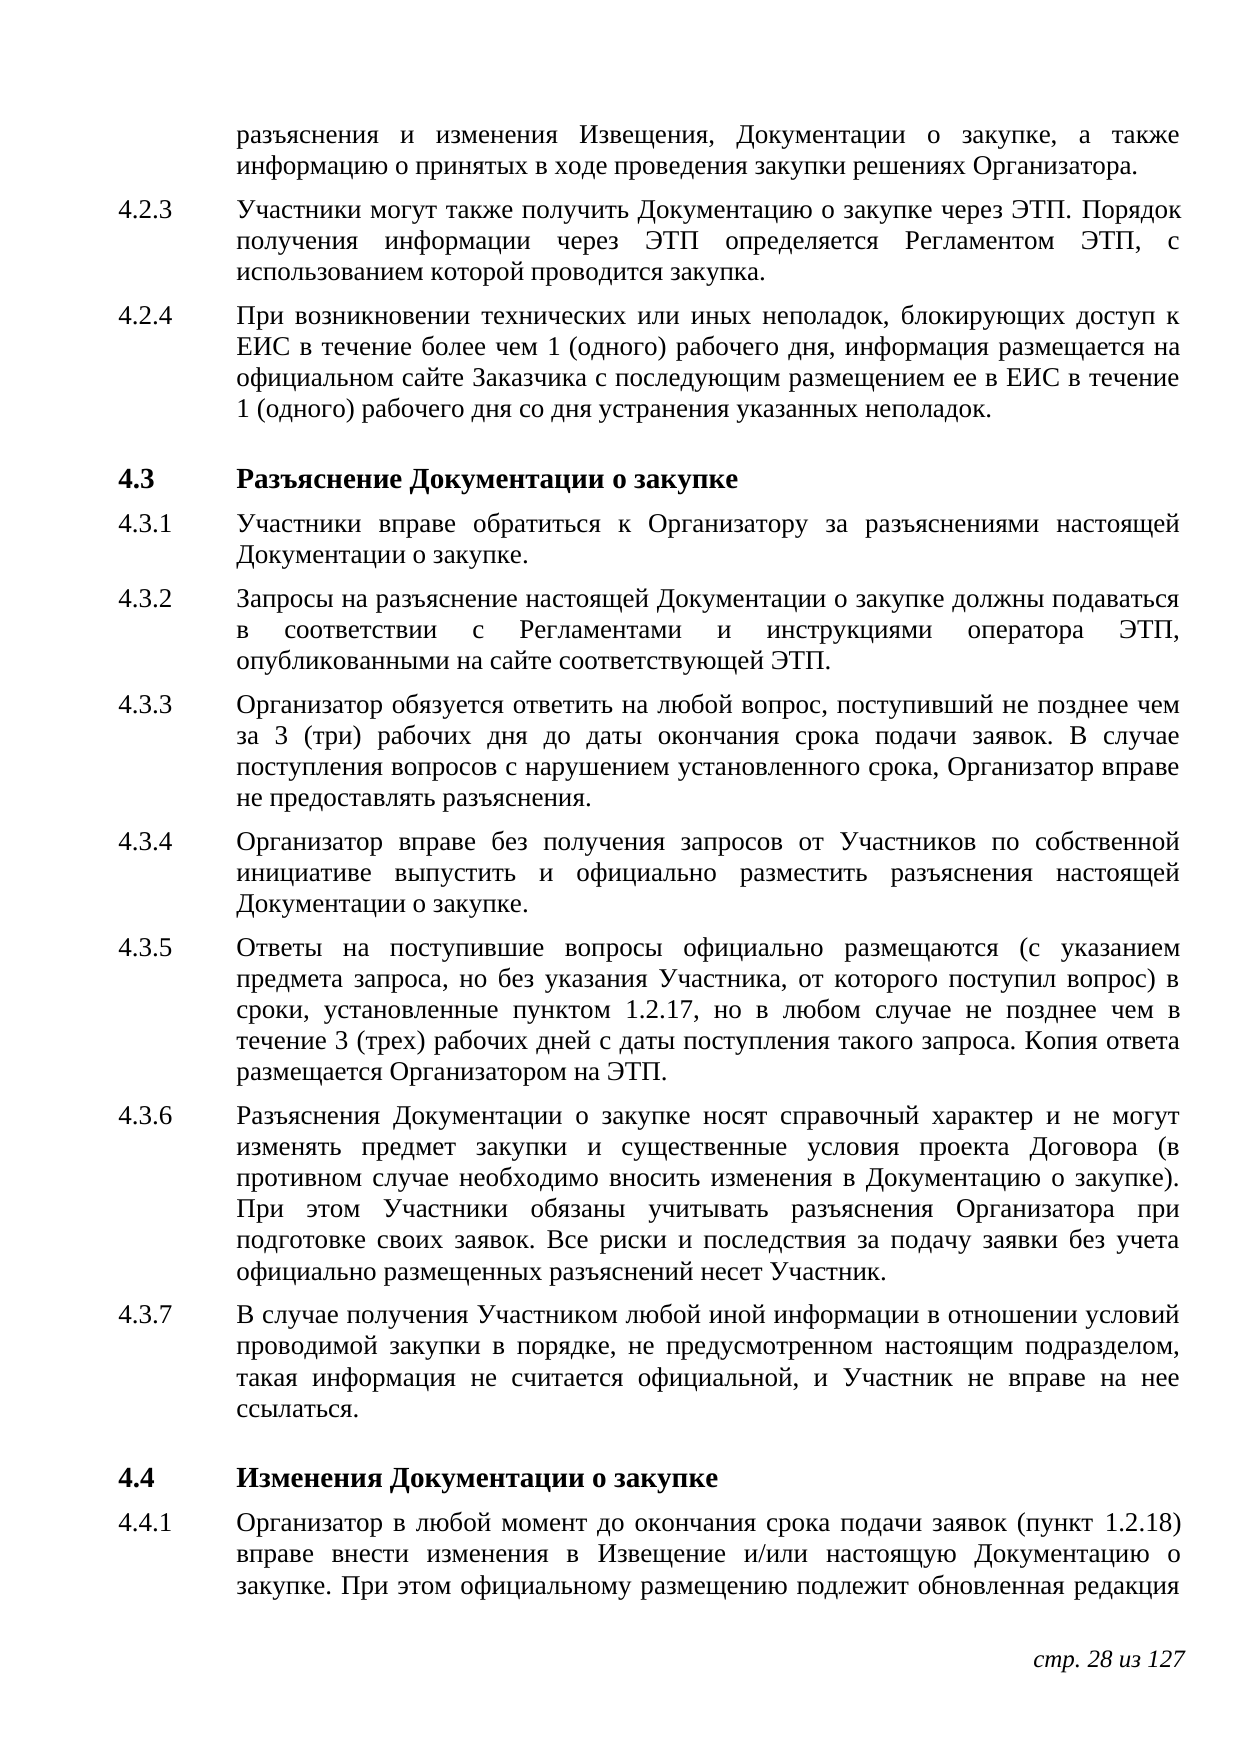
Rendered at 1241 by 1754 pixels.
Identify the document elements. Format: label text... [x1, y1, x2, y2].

text Разъяснения Документации о закупке носят справочный характер и не могут изменять предмет закупки и существенные условия проекта Договора (в противном случае необходимо вносить изменения в Документацию о закупке). При этом Участники обязаны учитывать разъяснения Организатора при подготовке своих заявок. Все риски и последствия за подачу заявки без учета официально размещенных разъяснений несет Участник. [118, 1099, 1181, 1286]
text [118, 118, 1181, 180]
text При возникновении технических или иных неполадок, блокирующих доступ к ЕИС в течение более чем 1 (одного) рабочего дня, информация размещается на официальном сайте Заказчика с последующим размещением ее в ЕИС в течение 1 (одного) рабочего дня со дня устранения указанных неполадок. [118, 299, 1181, 423]
text Запросы на разъяснение настоящей Документации о закупке должны подаваться в соответствии с Регламентами и инструкциями оператора ЭТП, опубликованными на сайте соответствующей ЭТП. [118, 582, 1181, 675]
text Организатор обязуется ответить на любой вопрос, поступивший не позднее чем за 3 (три) рабочих дня до даты окончания срока подачи заявок. В случае поступления вопросов с нарушением установленного срока, Организатор вправе не предоставлять разъяснения. [118, 688, 1181, 812]
subtitle Изменения Документации о закупке [118, 1460, 1181, 1494]
text Участники могут также получить Документацию о закупке через ЭТП. Порядок получения информации через ЭТП определяется Регламентом ЭТП, с использованием которой проводится закупка. [118, 193, 1181, 286]
text Участники вправе обратиться к Организатору за разъяснениями настоящей Документации о закупке. [118, 507, 1181, 569]
text Организатор вправе без получения запросов от Участников по собственной инициативе выпустить и официально разместить разъяснения настоящей Документации о закупке. [118, 825, 1181, 918]
text В случае получения Участником любой иной информации в отношении условий проводимой закупки в порядке, не предусмотренном настоящим подразделом, такая информация не считается официальной, и Участник не вправе на нее ссылаться. [118, 1298, 1181, 1423]
subtitle Разъяснение Документации о закупке [118, 461, 1181, 494]
text Ответы на поступившие вопросы официально размещаются (с указанием предмета запроса, но без указания Участника, от которого поступил вопрос) в сроки, установленные пунктом 1.2.17, но в любом случае не позднее чем в течение 3 (трех) рабочих дней с даты поступления такого запроса. Копия ответа размещается Организатором на ЭТП. [118, 931, 1181, 1086]
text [118, 1506, 1181, 1600]
